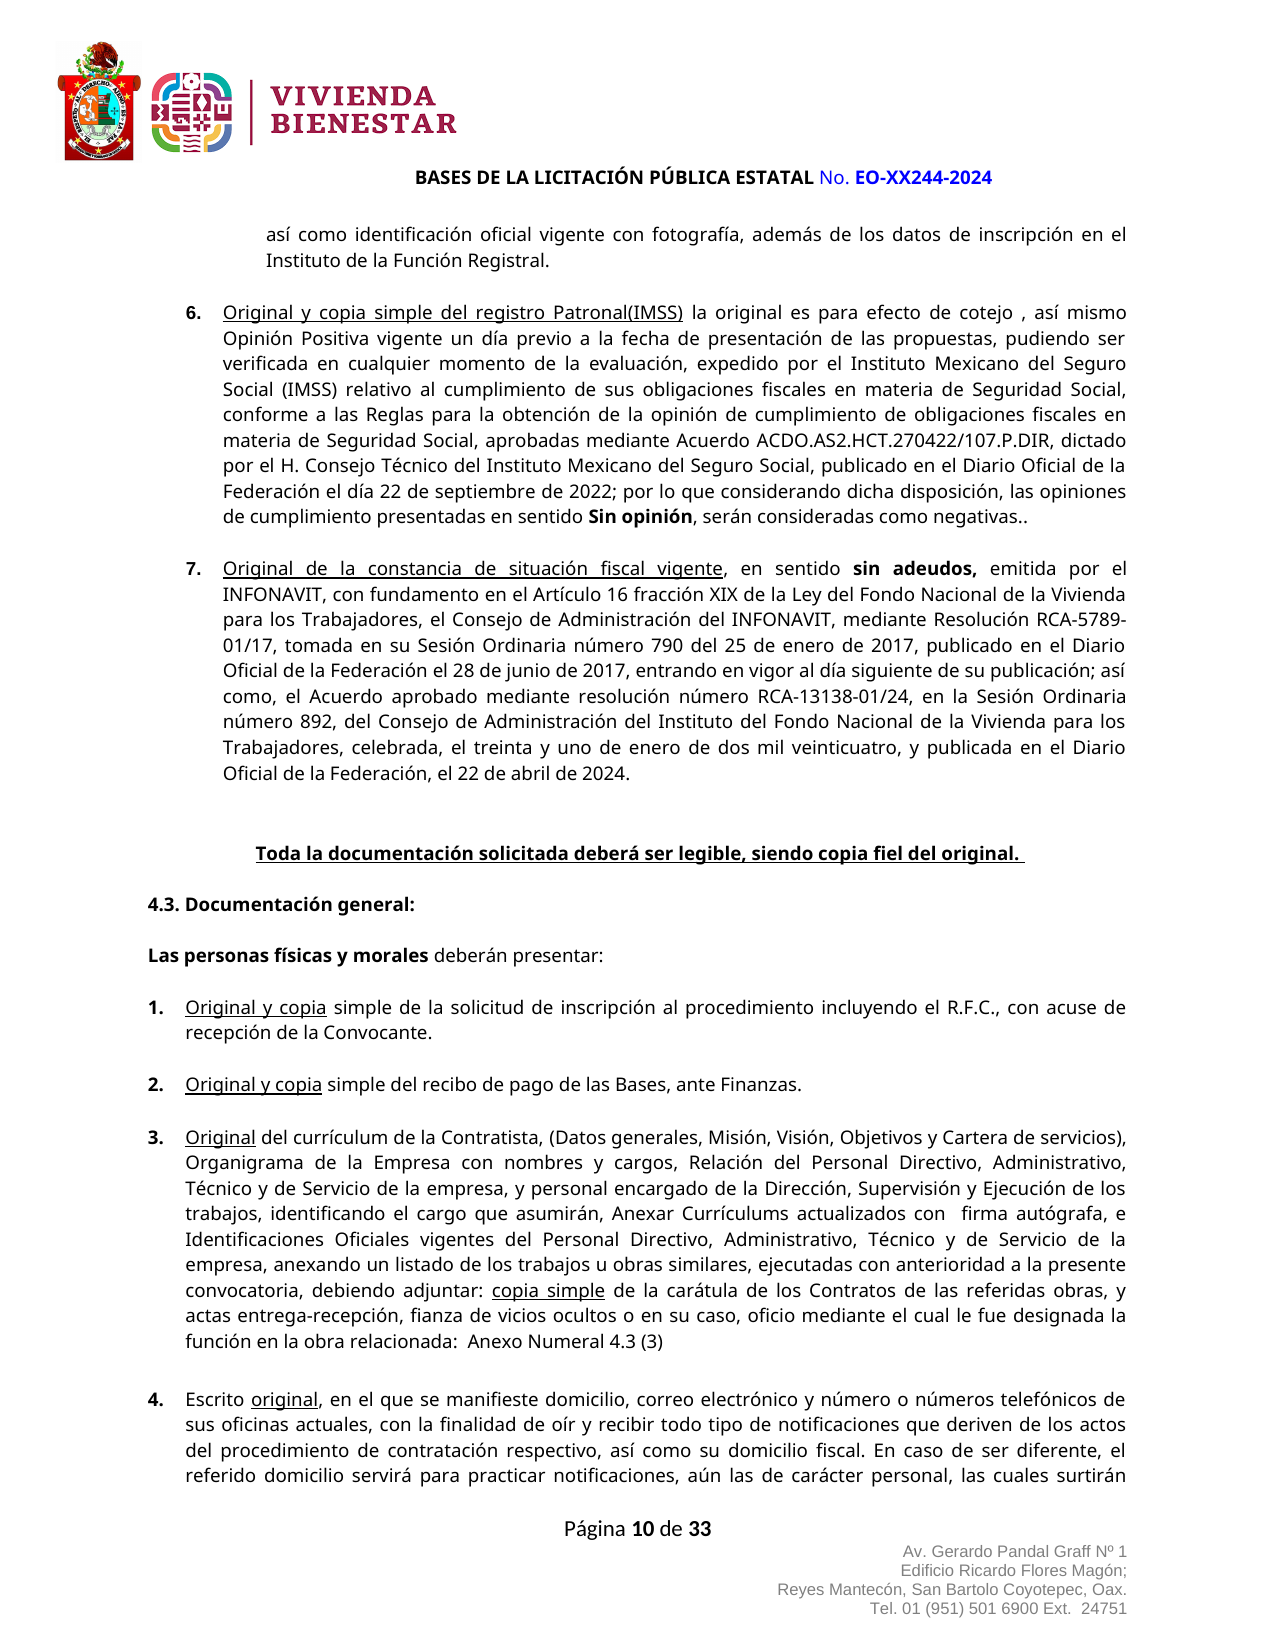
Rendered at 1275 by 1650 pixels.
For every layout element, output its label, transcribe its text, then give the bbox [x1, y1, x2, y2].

picture [147, 64, 473, 161]
list Original del currículum de la Contratista, (Datos generales, Misión, Visión, Objetivos y Cartera de servicios), Organigrama de la Empresa con nombres y cargos, Relación del Personal Directivo, Administrativo, Técnico y de Servicio de la empresa, y personal encargado de la Dirección, Supervisión y Ejecución de los trabajos, identificando el cargo que asumirán, Anexar Currículums actualizados con firma autógrafa, e Identificaciones Oficiales vigentes del Personal Directivo, Administrativo, Técnico y de Servicio de la empresa, anexando un listado de los trabajos u obras similares, ejecutadas con anterioridad a la presente convocatoria, debiendo adjuntar: copia simple de la carátula de los Contratos de las referidas obras, y actas entrega-recepción, fianza de vicios ocultos o en su caso, oficio mediante el cual le fue designada la función en la obra relacionada: Anexo Numeral 4.3 (3) [148, 1124, 1127, 1354]
list Original y copia simple de la solicitud de inscripción al procedimiento incluyendo el R.F.C., con acuse de recepción de la Convocante. [148, 994, 1127, 1045]
list Original y copia simple del recibo de pago de las Bases, ante Finanzas. [148, 1072, 1127, 1097]
text Las personas físicas y morales deberán presentar: [148, 942, 1127, 968]
list Original y copia simple del registro Patronal(IMSS) la original es para efecto de cotejo , así mismo Opinión Positiva vigente un día previo a la fecha de presentación de las propuestas, pudiendo ser verificada en cualquier momento de la evaluación, expedido por el Instituto Mexicano del Seguro Social (IMSS) relativo al cumplimiento de sus obligaciones fiscales en materia de Seguridad Social, conforme a las Reglas para la obtención de la opinión de cumplimiento de obligaciones fiscales en materia de Seguridad Social, aprobadas mediante Acuerdo ACDO.AS2.HCT.270422/107.P.DIR, dictado por el H. Consejo Técnico del Instituto Mexicano del Seguro Social, publicado en el Diario Oficial de la Federación el día 22 de septiembre de 2022; por lo que considerando dicha disposición, las opiniones de cumplimiento presentadas en sentido Sin opinión, serán consideradas como negativas.. [186, 299, 1127, 529]
text Toda la documentación solicitada deberá ser legible, siendo copia fiel del original. [148, 840, 1127, 866]
picture [55, 41, 143, 163]
text 4.3. Documentación general: [148, 891, 1127, 917]
list Original de la constancia de situación fiscal vigente, en sentido sin adeudos, emitida por el INFONAVIT, con fundamento en el Artículo 16 fracción XIX de la Ley del Fondo Nacional de la Vivienda para los Trabajadores, el Consejo de Administración del INFONAVIT, mediante Resolución RCA-5789-01/17, tomada en su Sesión Ordinaria número 790 del 25 de enero de 2017, publicado en el Diario Oficial de la Federación el 28 de junio de 2017, entrando en vigor al día siguiente de su publicación; así como, el Acuerdo aprobado mediante resolución número RCA-13138-01/24, en la Sesión Ordinaria número 892, del Consejo de Administración del Instituto del Fondo Nacional de la Vivienda para los Trabajadores, celebrada, el treinta y uno de enero de dos mil veinticuatro, y publicada en el Diario Oficial de la Federación, el 22 de abril de 2024. [186, 556, 1127, 785]
